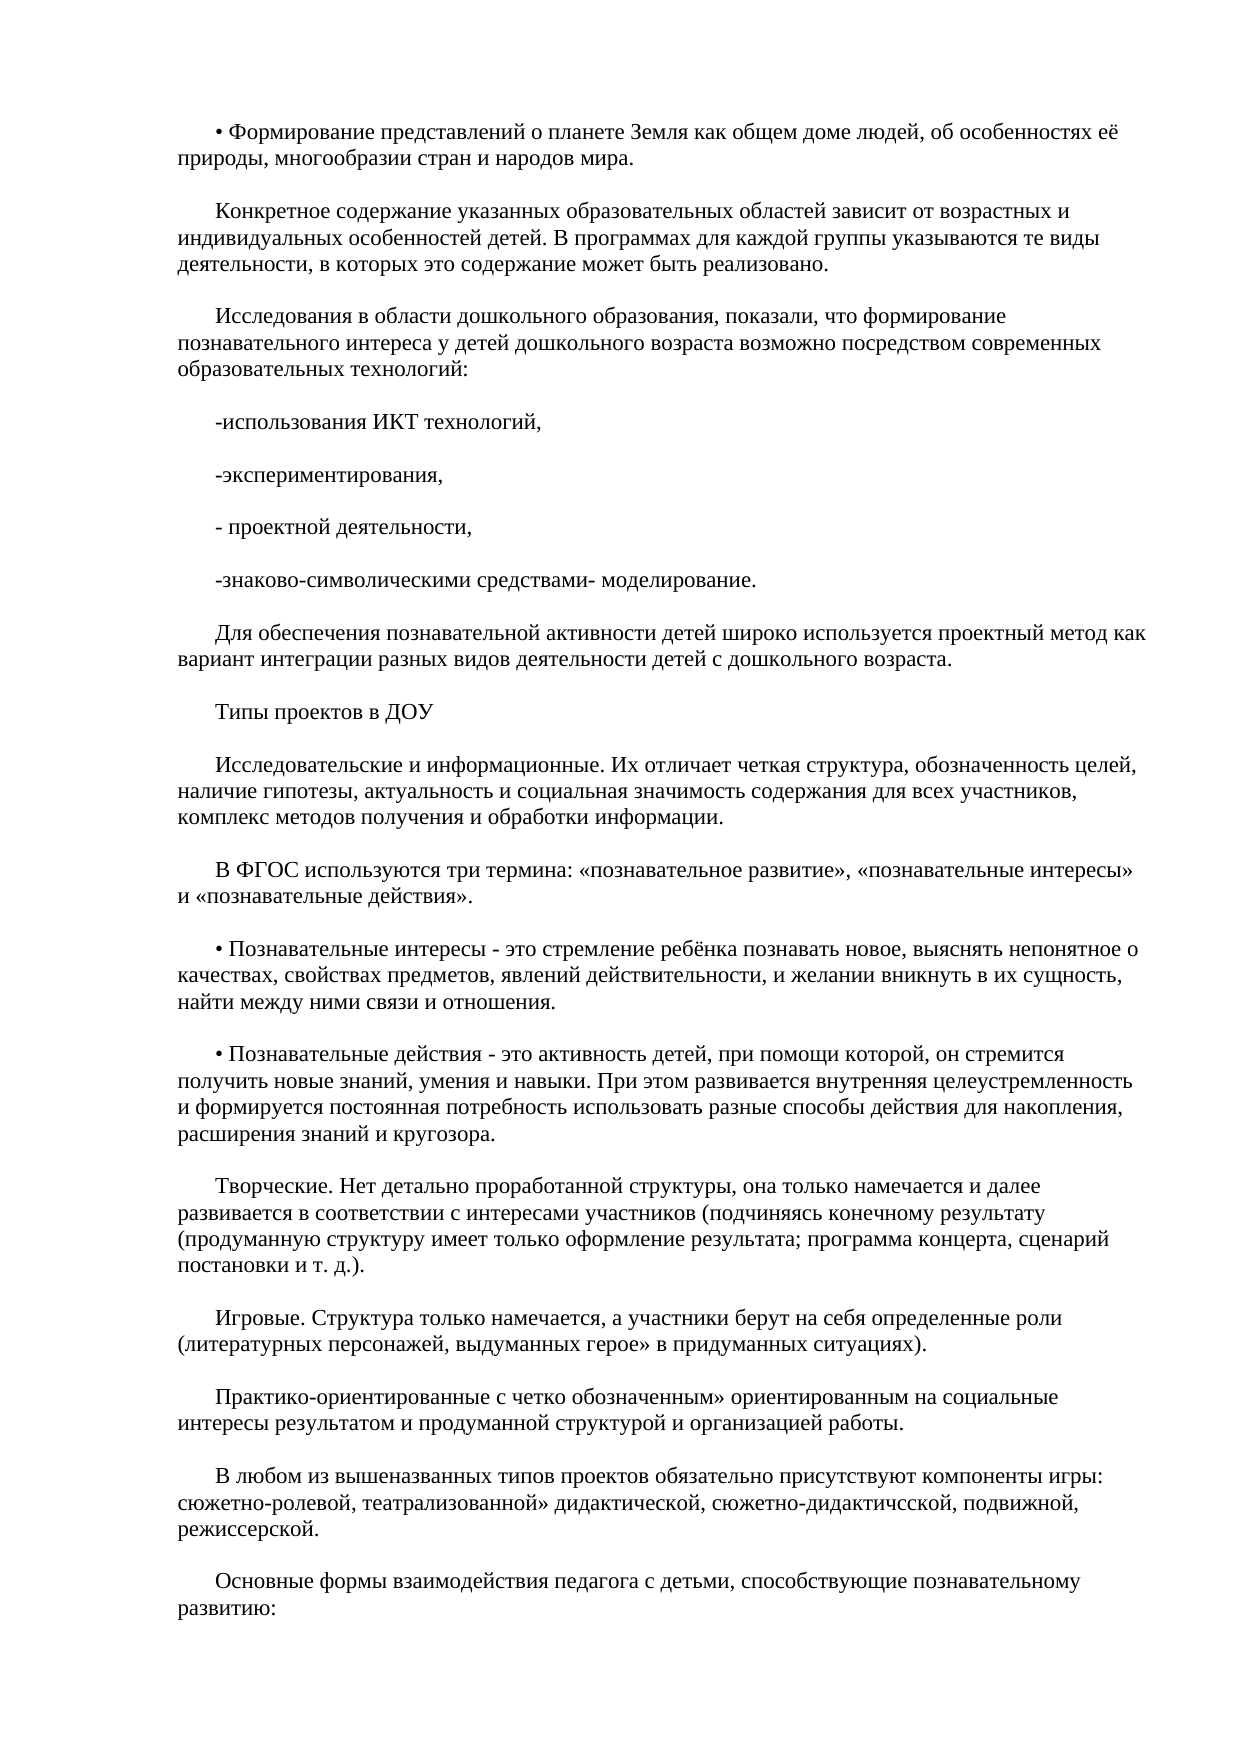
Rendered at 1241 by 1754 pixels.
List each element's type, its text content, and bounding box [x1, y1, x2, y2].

text • Познавательные интересы - это стремление ребёнка познавать новое, выяснять непонятное о качествах, свойствах предметов, явлений действительности, и желании вникнуть в их сущность, найти между ними связи и отношения. [177, 935, 1152, 1014]
text Исследовательские и информационные. Их отличает четкая структура, обозначенность целей, наличие гипотезы, актуальность и социальная значимость содержания для всех участников, комплекс методов получения и обработки информации. [177, 751, 1152, 830]
text • Познавательные действия - это активность детей, при помощи которой, он стремится получить новые знаний, умения и навыки. При этом развивается внутренняя целеустремленность и формируется постоянная потребность использовать разные способы действия для накопления, расширения знаний и кругозора. [177, 1041, 1152, 1146]
text Практико-ориентированные с четко обозначенным» ориентированным на социальные интересы результатом и продуманной структурой и организацией работы. [177, 1383, 1152, 1436]
text Исследования в области дошкольного образования, показали, что формирование познавательного интереса у детей дошкольного возраста возможно посредством современных образовательных технологий: [177, 303, 1152, 382]
text -знаково-символическими средствами- моделирование. [177, 566, 1152, 592]
text - проектной деятельности, [177, 513, 1152, 540]
text • Формирование представлений о планете Земля как общем доме людей, об особенностях её природы, многообразии стран и народов мира. [177, 118, 1152, 171]
text -использования ИКТ технологий, [177, 408, 1152, 434]
text Типы проектов в ДОУ [177, 698, 1152, 724]
text Конкретное содержание указанных образовательных областей зависит от возрастных и индивидуальных особенностей детей. В программах для каждой группы указываются те виды деятельности, в которых это содержание может быть реализовано. [177, 197, 1152, 276]
text -экспериментирования, [177, 461, 1152, 487]
text Основные формы взаимодействия педагога с детьми, способствующие познавательному развитию: [177, 1568, 1152, 1620]
text Игровые. Структура только намечается, а участники берут на себя определенные роли (литературных персонажей, выдуманных герое» в придуманных ситуациях). [177, 1304, 1152, 1357]
text В ФГОС используются три термина: «познавательное развитие», «познавательные интересы» и «познавательные действия». [177, 856, 1152, 909]
text Творческие. Нет детально проработанной структуры, она только намечается и далее развивается в соответствии с интересами участников (подчиняясь конечному результату (продуманную структуру имеет только оформление результата; программа концерта, сценарий постановки и т. д.). [177, 1172, 1152, 1278]
text В любом из вышеназванных типов проектов обязательно присутствуют компоненты игры: сюжетно-ролевой, театрализованной» дидактической, сюжетно-дидактичсской, подвижной, режиссерской. [177, 1462, 1152, 1541]
text Для обеспечения познавательной активности детей широко используется проектный метод как вариант интеграции разных видов деятельности детей с дошкольного возраста. [177, 619, 1152, 672]
